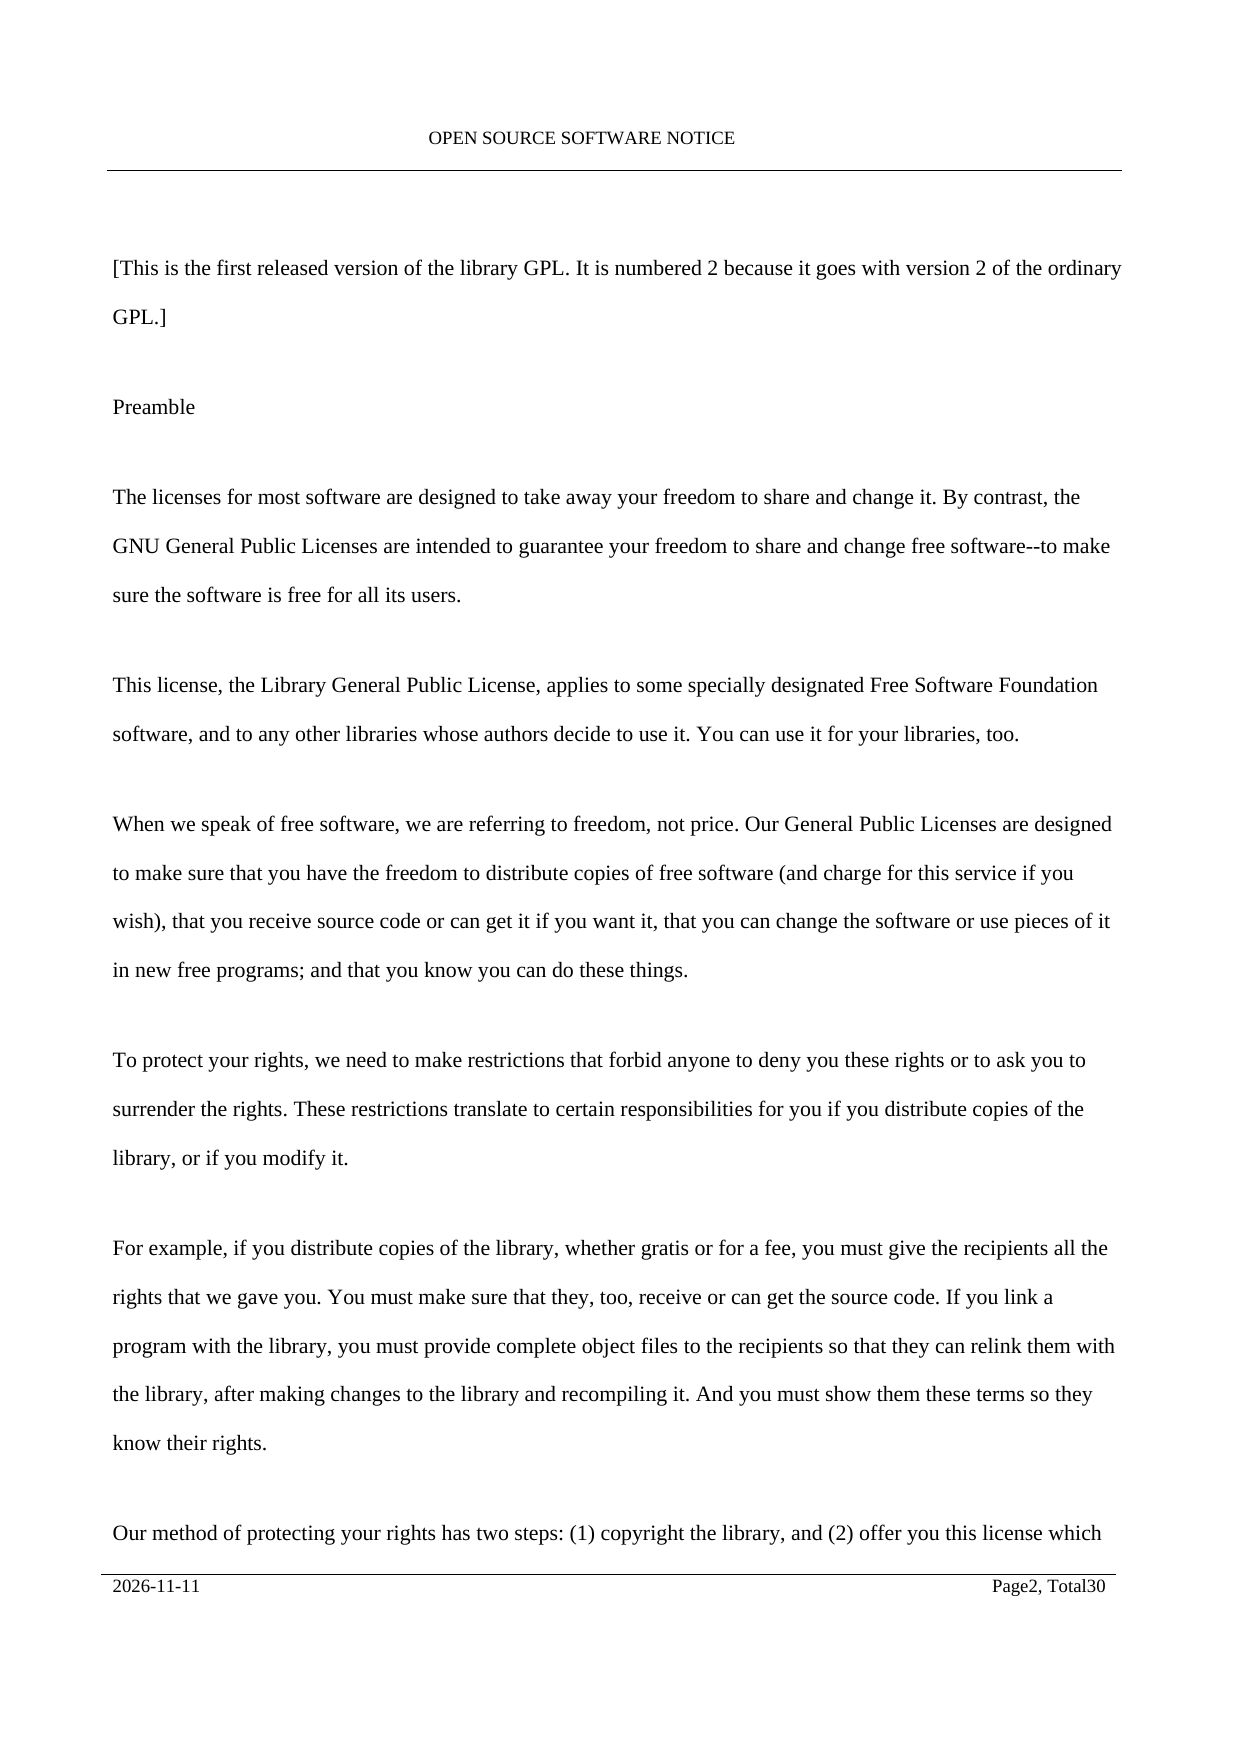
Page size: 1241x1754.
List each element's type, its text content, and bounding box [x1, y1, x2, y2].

text To protect your rights, we need to make restrictions that forbid anyone to deny you these rights or to ask you to surrender the rights. These restrictions translate to certain responsibilities for you if you distribute copies of the library, or if you modify it. [112, 1044, 1128, 1174]
text The licenses for most software are designed to take away your freedom to share and change it. By contrast, the GNU General Public Licenses are intended to guarantee your freedom to share and change free software--to make sure the software is free for all its users. [112, 481, 1128, 611]
text This license, the Library General Public License, applies to some specially designated Free Software Foundation software, and to any other libraries whose authors decide to use it. You can use it for your libraries, too. [112, 668, 1128, 749]
text Preamble [112, 390, 1128, 423]
text [This is the first released version of the library GPL. It is numbered 2 because it goes with version 2 of the ordinary GPL.] [112, 251, 1128, 333]
text When we speak of free software, we are referring to freedom, not price. Our General Public Licenses are designed to make sure that you have the freedom to distribute copies of free software (and charge for this service if you wish), that you receive source code or can get it if you want it, that you can change the software or use pieces of it in new free programs; and that you know you can do these things. [112, 807, 1128, 986]
text For example, if you distribute copies of the library, whether gratis or for a fee, you must give the recipients all the rights that we gave you. You must make sure that they, too, receive or can get the source code. If you link a program with the library, you must provide complete object files to the recipients so that they can relink them with the library, after making changes to the library and recompiling it. And you must show them these terms so they know their rights. [112, 1231, 1128, 1459]
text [112, 1517, 1128, 1549]
